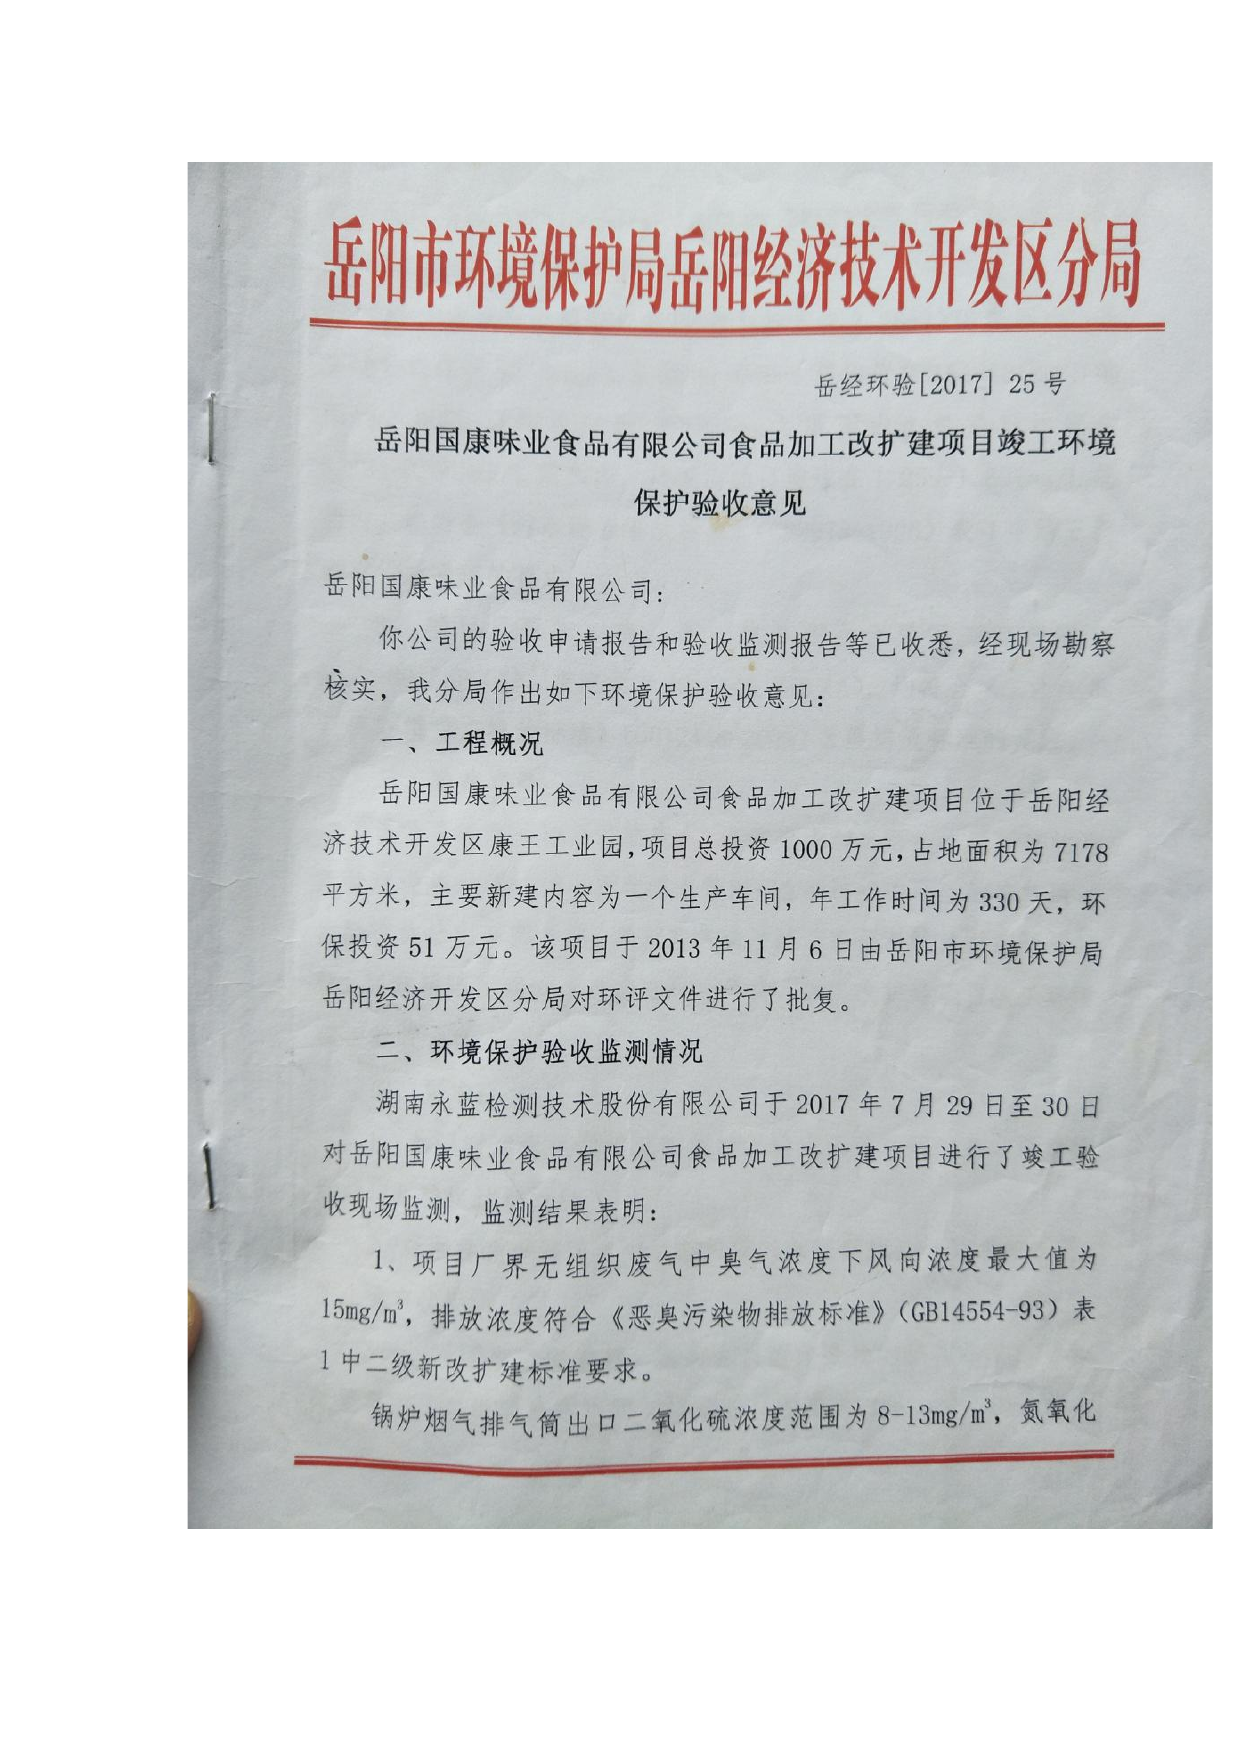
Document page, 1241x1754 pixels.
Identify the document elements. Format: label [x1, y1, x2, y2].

picture [187, 162, 1213, 1529]
